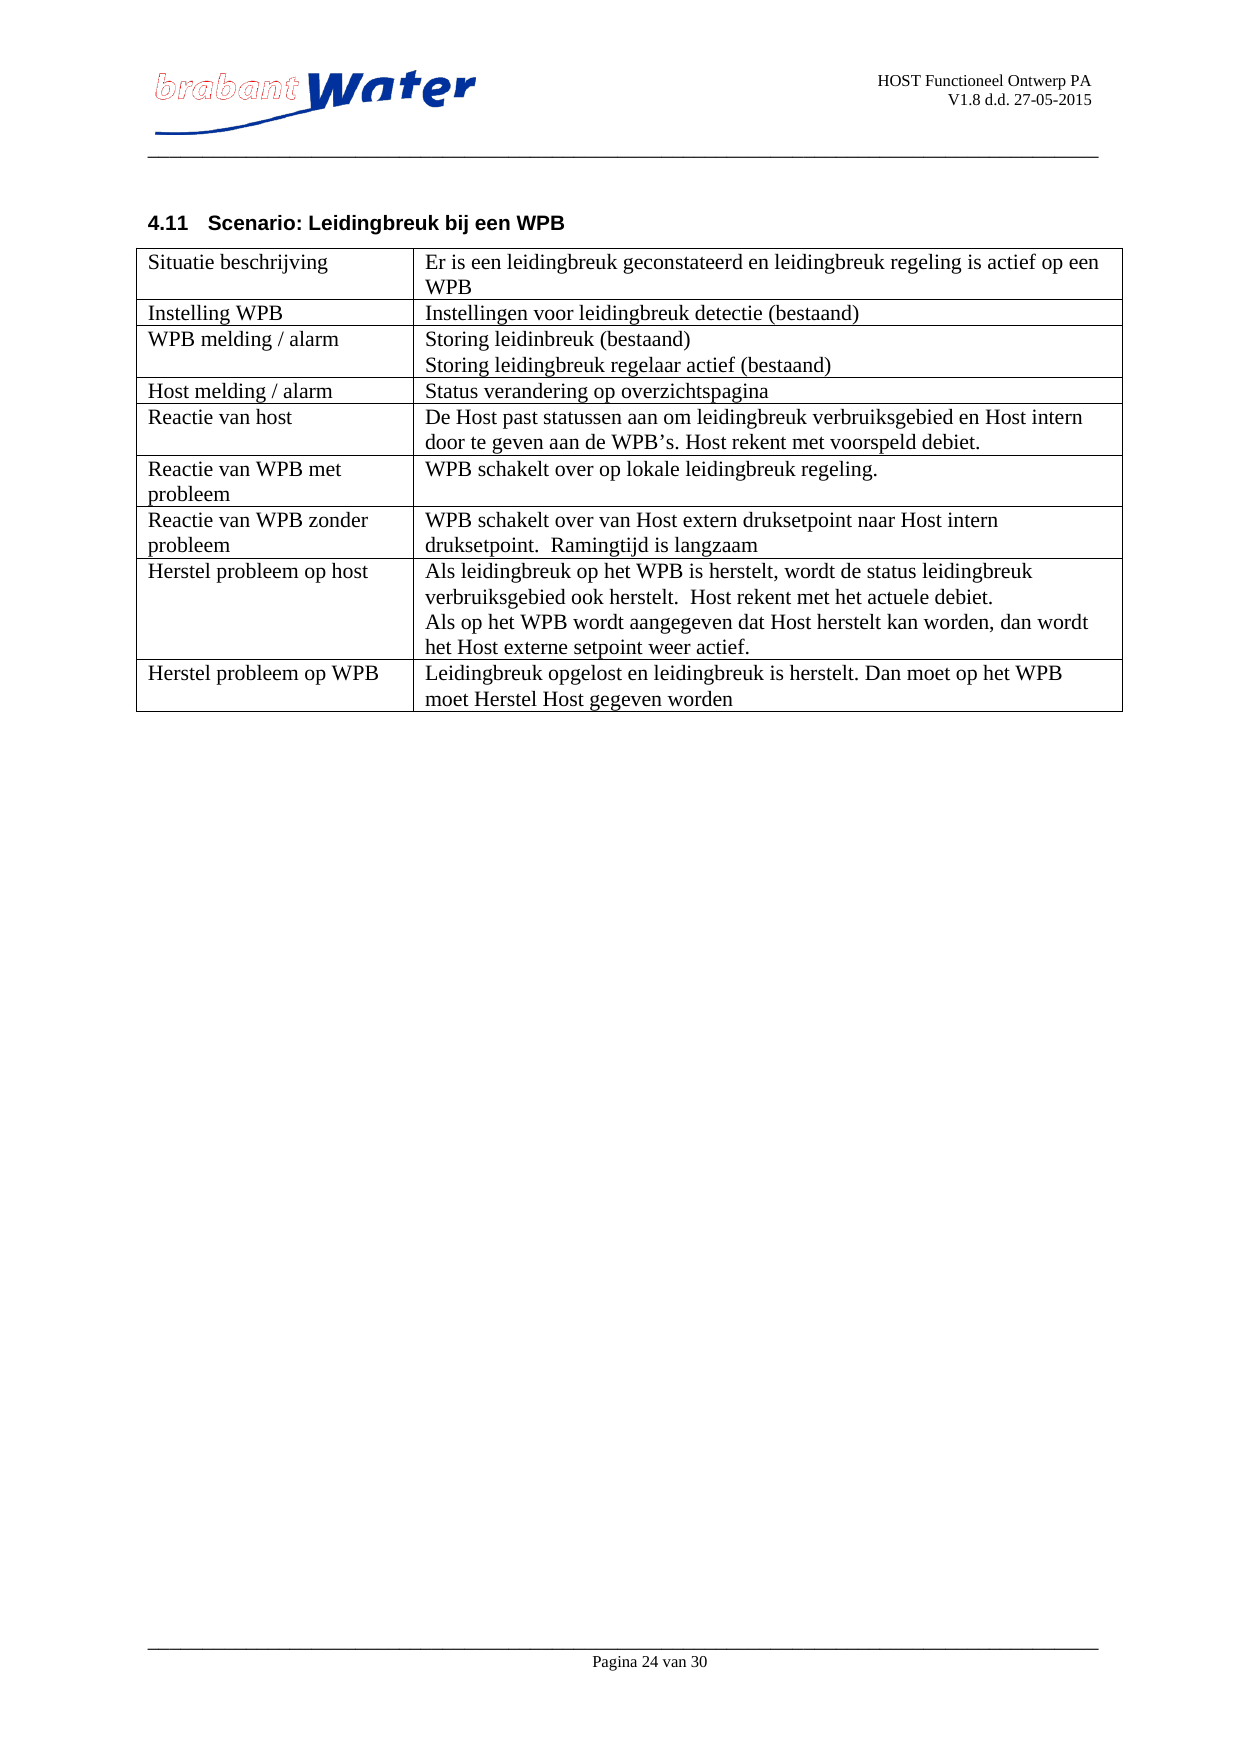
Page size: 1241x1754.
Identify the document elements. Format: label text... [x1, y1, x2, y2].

table_cell WPB schakelt over op lokale leidingbreuk regeling. [414, 456, 1122, 506]
table_cell Host melding / alarm [137, 378, 413, 403]
table_cell Reactie van host [137, 404, 413, 454]
table_cell Als leidingbreuk op het WPB is herstelt, wordt de status leidingbreuk verbruiksgebied ook herstelt. Host rekent met het actuele debiet. Als op het WPB wordt aangegeven dat Host herstelt kan worden, dan wordt het Host externe setpoint weer actief. [414, 559, 1122, 659]
table_cell WPB schakelt over van Host extern druksetpoint naar Host intern druksetpoint. Ramingtijd is langzaam [414, 507, 1122, 557]
table_header Situatie beschrijving [137, 249, 413, 299]
subtitle Scenario: Leidingbreuk bij een WPB [148, 211, 1152, 235]
table_header Er is een leidingbreuk geconstateerd en leidingbreuk regeling is actief op een WPB [414, 249, 1122, 299]
table_cell Instellingen voor leidingbreuk detectie (bestaand) [414, 300, 1122, 325]
table_cell Status verandering op overzichtspagina [414, 378, 1122, 403]
table_cell Instelling WPB [137, 300, 413, 325]
table_cell Reactie van WPB met probleem [137, 456, 413, 506]
table_cell WPB melding / alarm [137, 326, 413, 377]
table_cell Storing leidinbreuk (bestaand) Storing leidingbreuk regelaar actief (bestaand) [414, 326, 1122, 377]
table_cell Herstel probleem op WPB [137, 660, 413, 711]
table_cell Herstel probleem op host [137, 559, 413, 659]
picture [155, 70, 476, 135]
table_cell Leidingbreuk opgelost en leidingbreuk is herstelt. Dan moet op het WPB moet Herstel Host gegeven worden [414, 660, 1122, 711]
table_cell Reactie van WPB zonder probleem [137, 507, 413, 557]
table_cell De Host past statussen aan om leidingbreuk verbruiksgebied en Host intern door te geven aan de WPB’s. Host rekent met voorspeld debiet. [414, 404, 1122, 454]
